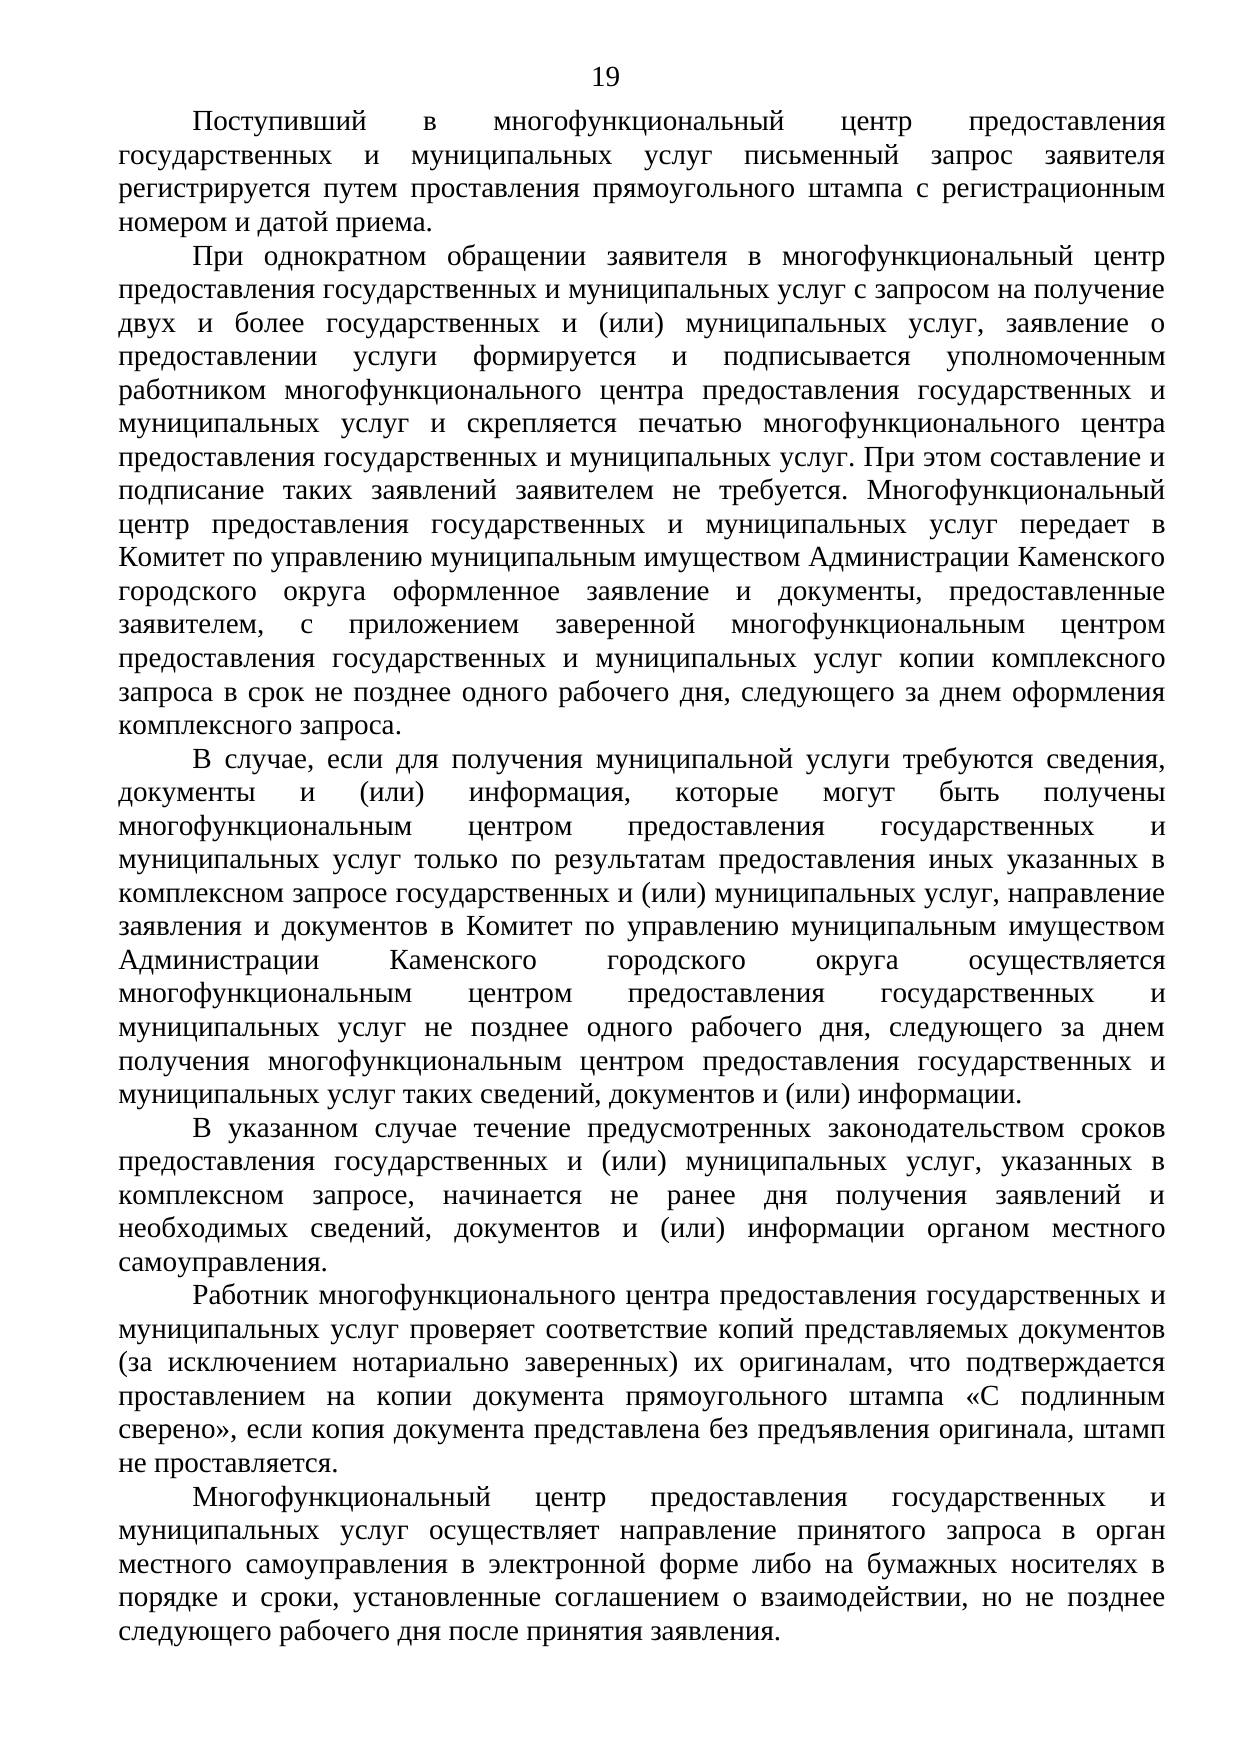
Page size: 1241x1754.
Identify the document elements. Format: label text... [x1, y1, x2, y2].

text При однократном обращении заявителя в многофункциональный центр предоставления государственных и муниципальных услуг с запросом на получение двух и более государственных и (или) муниципальных услуг, заявление о предоставлении услуги формируется и подписывается уполномоченным работником многофункционального центра предоставления государственных и муниципальных услуг и скрепляется печатью многофункционального центра предоставления государственных и муниципальных услуг. При этом составление и подписание таких заявлений заявителем не требуется. Многофункциональный центр предоставления государственных и муниципальных услуг передает в Комитет по управлению муниципальным имуществом Администрации Каменского городского округа оформленное заявление и документы, предоставленные заявителем, с приложением заверенной многофункциональным центром предоставления государственных и муниципальных услуг копии комплексного запроса в срок не позднее одного рабочего дня, следующего за днем оформления комплексного запроса. [118, 238, 1166, 741]
text Поступивший в многофункциональный центр предоставления государственных и муниципальных услуг письменный запрос заявителя регистрируется путем проставления прямоугольного штампа с регистрационным номером и датой приема. [118, 103, 1166, 238]
text В указанном случае течение предусмотренных законодательством сроков предоставления государственных и (или) муниципальных услуг, указанных в комплексном запросе, начинается не ранее дня получения заявлений и необходимых сведений, документов и (или) информации органом местного самоуправления. [118, 1110, 1166, 1277]
text В случае, если для получения муниципальной услуги требуются сведения, документы и (или) информация, которые могут быть получены многофункциональным центром предоставления государственных и муниципальных услуг только по результатам предоставления иных указанных в комплексном запросе государственных и (или) муниципальных услуг, направление заявления и документов в Комитет по управлению муниципальным имуществом Администрации Каменского городского округа осуществляется многофункциональным центром предоставления государственных и муниципальных услуг не позднее одного рабочего дня, следующего за днем получения многофункциональным центром предоставления государственных и муниципальных услуг таких сведений, документов и (или) информации. [118, 741, 1166, 1110]
text Работник многофункционального центра предоставления государственных и муниципальных услуг проверяет соответствие копий представляемых документов (за исключением нотариально заверенных) их оригиналам, что подтверждается проставлением на копии документа прямоугольного штампа «С подлинным сверено», если копия документа представлена без предъявления оригинала, штамп не проставляется. [118, 1277, 1166, 1479]
text Многофункциональный центр предоставления государственных и муниципальных услуг осуществляет направление принятого запроса в орган местного самоуправления в электронной форме либо на бумажных носителях в порядке и сроки, установленные соглашением о взаимодействии, но не позднее следующего рабочего дня после принятия заявления. [118, 1479, 1166, 1646]
